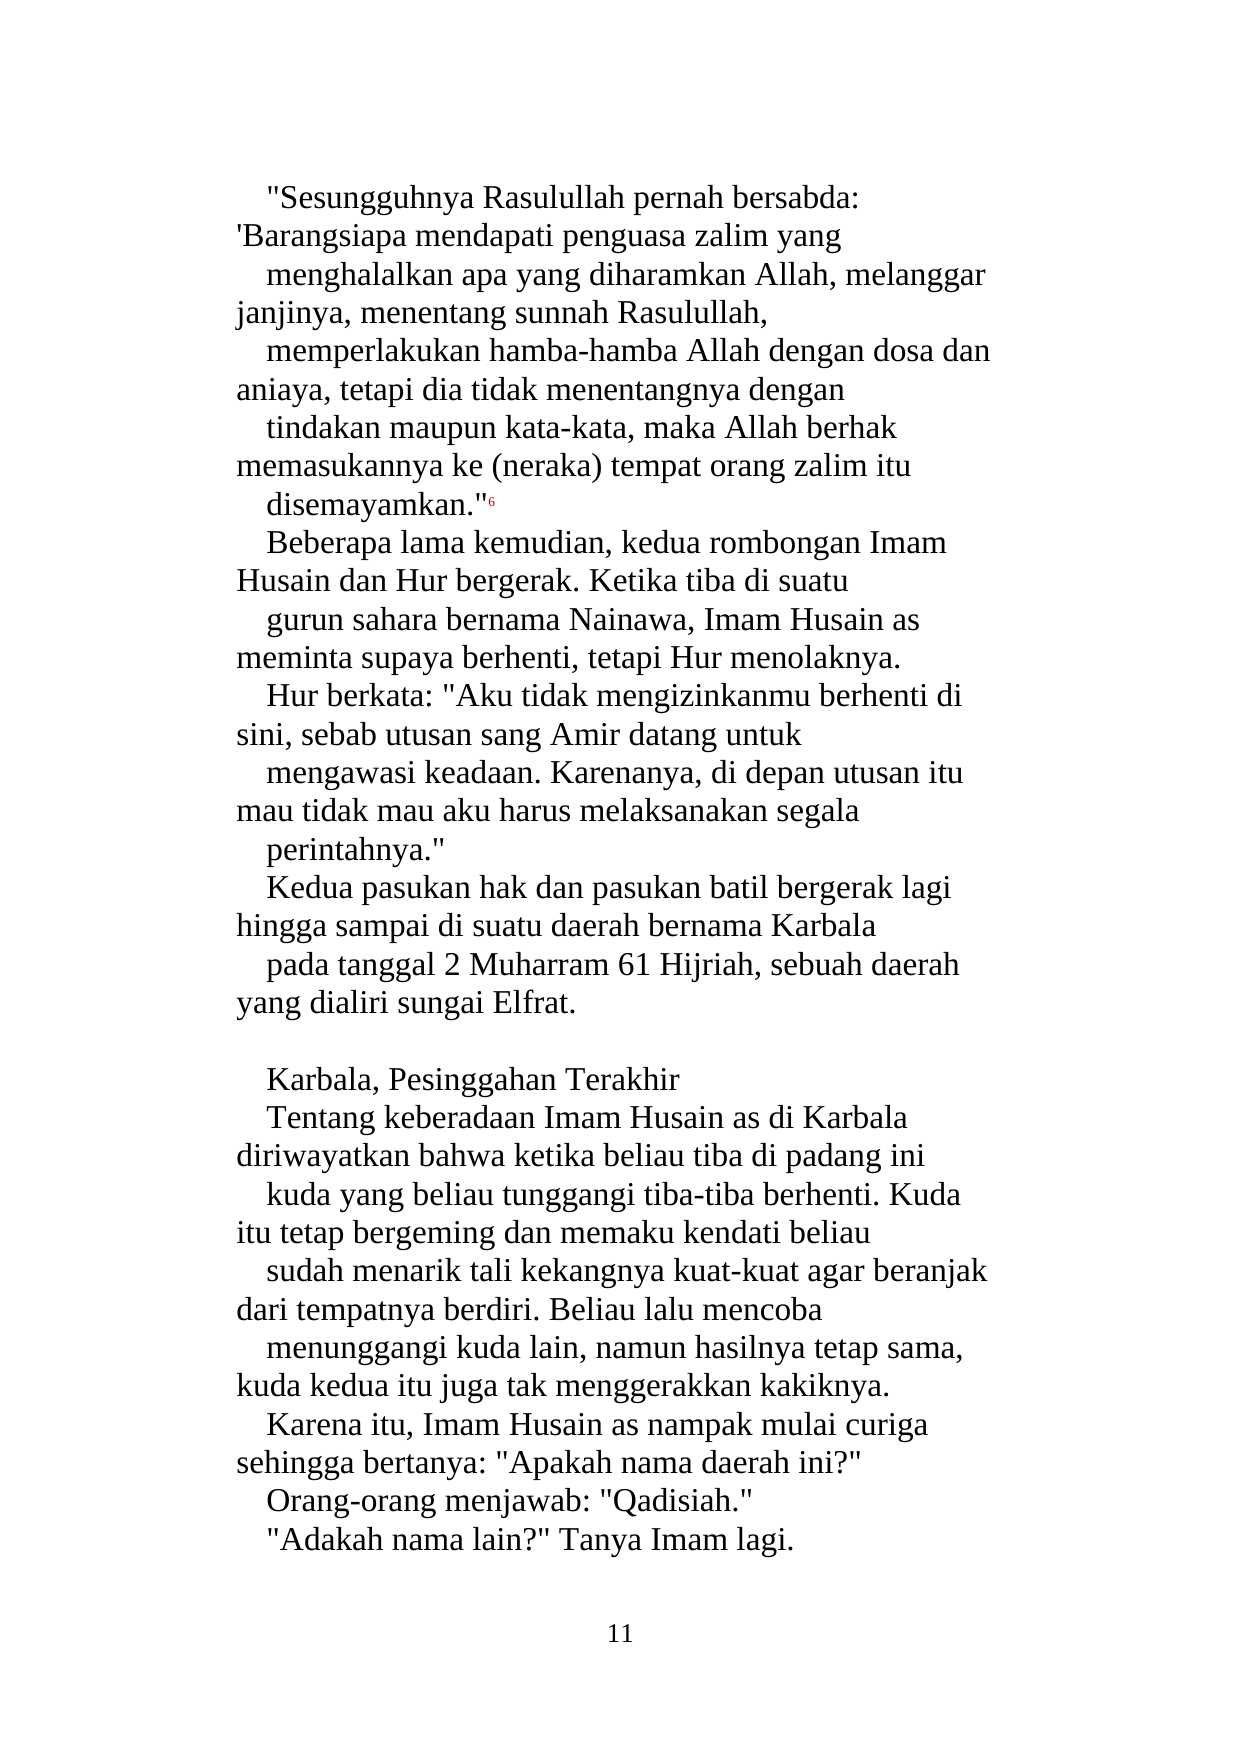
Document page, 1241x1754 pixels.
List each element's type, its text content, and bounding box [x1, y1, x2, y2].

text Orang-orang menjawab: "Qadisiah." [236, 1481, 1004, 1519]
text disemayamkan."6 [236, 484, 1004, 522]
text tindakan maupun kata-kata, maka Allah berhak memasukannya ke (neraka) tempat orang zalim itu [236, 407, 1004, 484]
text Beberapa lama kemudian, kedua rombongan Imam Husain dan Hur bergerak. Ketika tiba di suatu [236, 522, 1004, 599]
text Tentang keberadaan Imam Husain as di Karbala diriwayatkan bahwa ketika beliau tiba di padang ini [236, 1097, 1004, 1174]
text menunggangi kuda lain, namun hasilnya tetap sama, kuda kedua itu juga tak menggerakkan kakiknya. [236, 1327, 1004, 1404]
text memperlakukan hamba-hamba Allah dengan dosa dan aniaya, tetapi dia tidak menentangnya dengan [236, 331, 1004, 407]
text gurun sahara bernama Nainawa, Imam Husain as meminta supaya berhenti, tetapi Hur menolaknya. [236, 599, 1004, 676]
text "Adakah nama lain?" Tanya Imam lagi. [236, 1519, 1004, 1557]
text pada tanggal 2 Muharram 61 Hijriah, sebuah daerah yang dialiri sungai Elfrat. [236, 944, 1004, 1021]
text kuda yang beliau tunggangi tiba-tiba berhenti. Kuda itu tetap bergeming dan memaku kendati beliau [236, 1174, 1004, 1251]
text perintahnya." [236, 829, 1004, 867]
text Karbala, Pesinggahan Terakhir [236, 1059, 1004, 1097]
text Kedua pasukan hak dan pasukan batil bergerak lagi hingga sampai di suatu daerah bernama Karbala [236, 867, 1004, 944]
text sudah menarik tali kekangnya kuat-kuat agar beranjak dari tempatnya berdiri. Beliau lalu mencoba [236, 1251, 1004, 1327]
text menghalalkan apa yang diharamkan Allah, melanggar janjinya, menentang sunnah Rasulullah, [236, 254, 1004, 331]
text Karena itu, Imam Husain as nampak mulai curiga sehingga bertanya: "Apakah nama daerah ini?" [236, 1404, 1004, 1481]
text Hur berkata: "Aku tidak mengizinkanmu berhenti di sini, sebab utusan sang Amir datang untuk [236, 676, 1004, 752]
text "Sesungguhnya Rasulullah pernah bersabda: 'Barangsiapa mendapati penguasa zalim yang [236, 177, 1004, 254]
text mengawasi keadaan. Karenanya, di depan utusan itu mau tidak mau aku harus melaksanakan segala [236, 752, 1004, 829]
